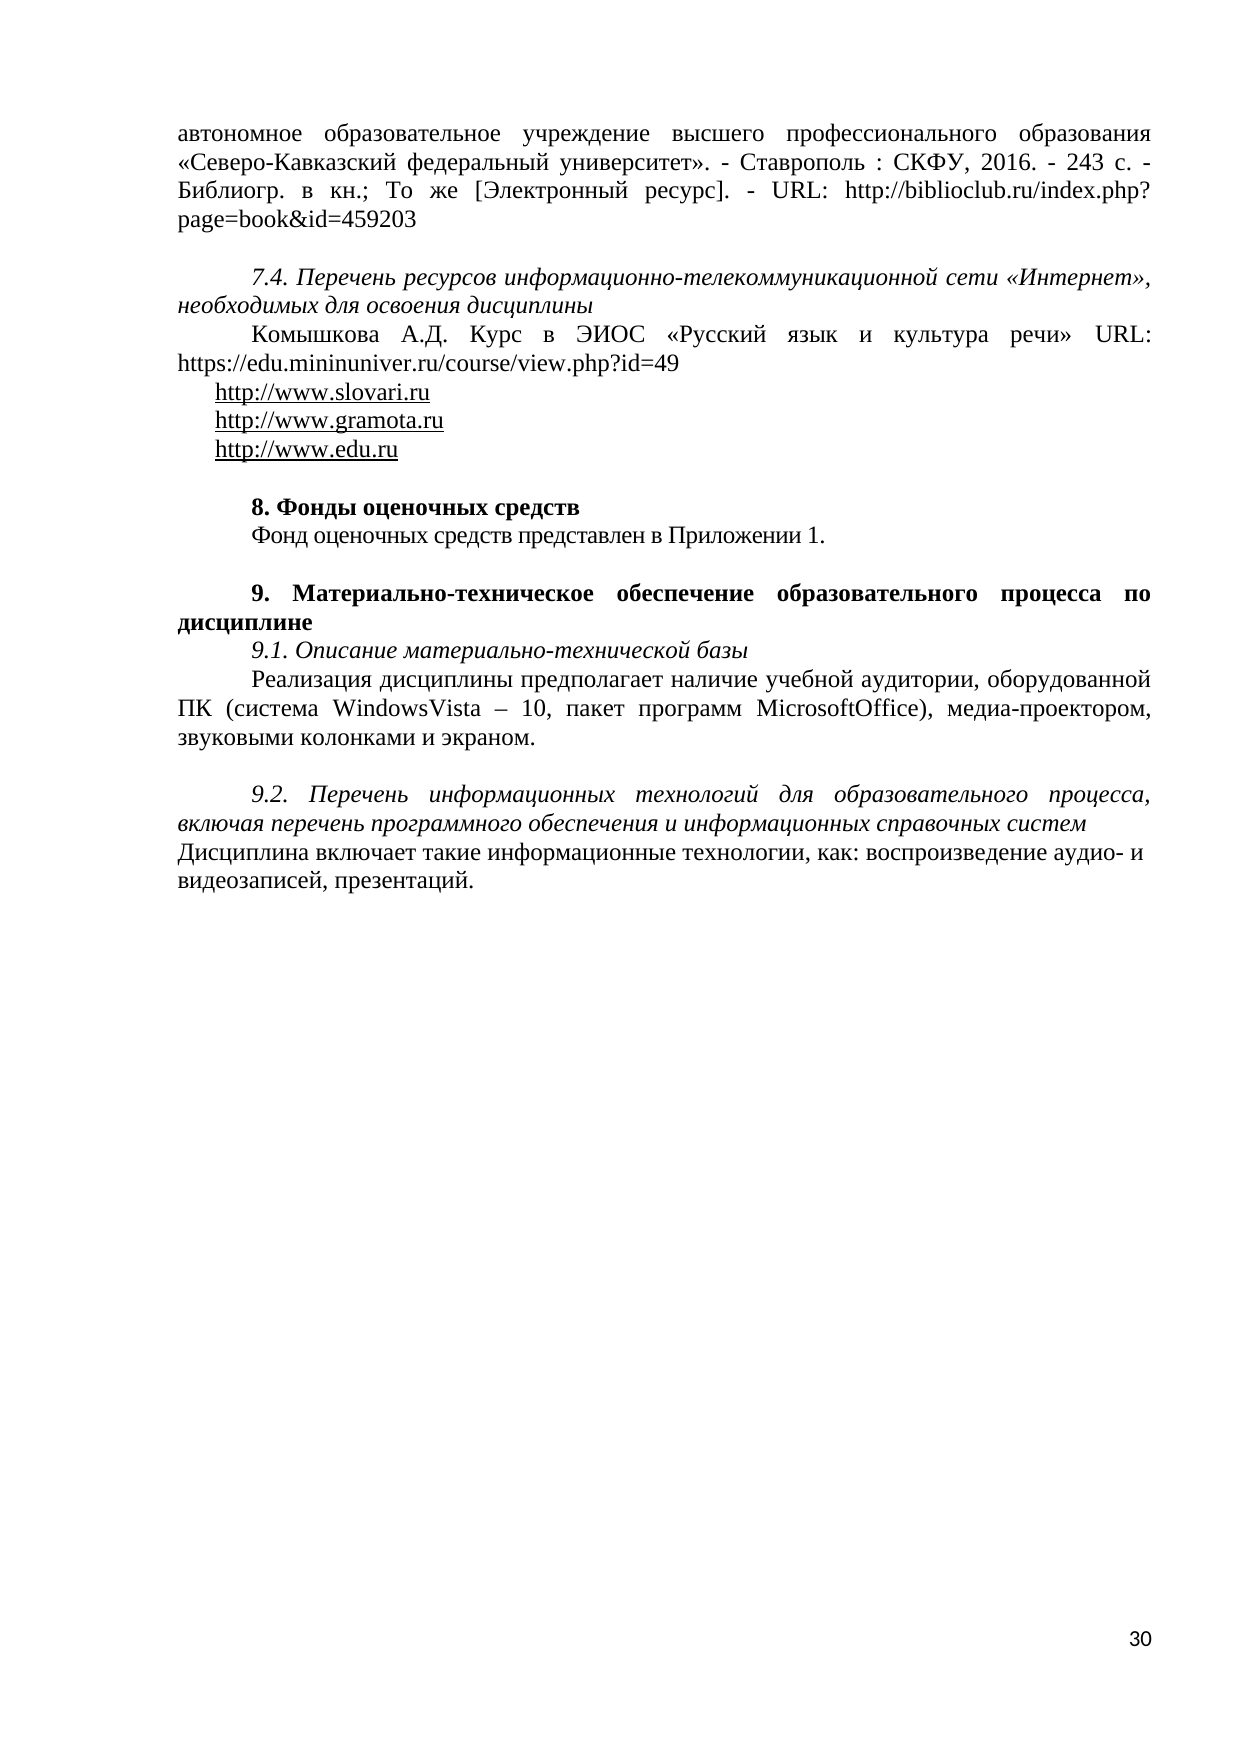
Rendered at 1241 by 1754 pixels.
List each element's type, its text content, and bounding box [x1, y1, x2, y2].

text Реализация дисциплины предполагает наличие учебной аудитории, оборудованной ПК (система WindowsVista – 10, пакет программ MicrosoftOffice), медиа-проектором, звуковыми колонками и экраном. [177, 664, 1152, 751]
text 7.4. Перечень ресурсов информационно-телекоммуникационной сети «Интернет», необходимых для освоения дисциплины [177, 262, 1152, 319]
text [177, 118, 1152, 233]
text 8. Фонды оценочных средств [177, 492, 1152, 521]
text http://www.gramota.ru [215, 406, 1152, 434]
text http://www.edu.ru [215, 434, 1152, 463]
text Фонд оценочных средств представлен в Приложении 1. [177, 521, 1152, 549]
text 9. Материально-техническое обеспечение образовательного процесса по дисциплине [177, 578, 1152, 636]
text Дисциплина включает такие информационные технологии, как: воспроизведение аудио- и видеозаписей, презентаций. [177, 837, 1152, 894]
text http://www.slovari.ru [215, 377, 1152, 406]
text 9.2. Перечень информационных технологий для образовательного процесса, включая перечень программного обеспечения и информационных справочных систем [177, 779, 1152, 837]
text Комышкова А.Д. Курс в ЭИОС «Русский язык и культура речи» URL: https://edu.mininuniver.ru/course/view.php?id=49 [177, 319, 1152, 377]
text 9.1. Описание материально-технической базы [177, 636, 1152, 664]
